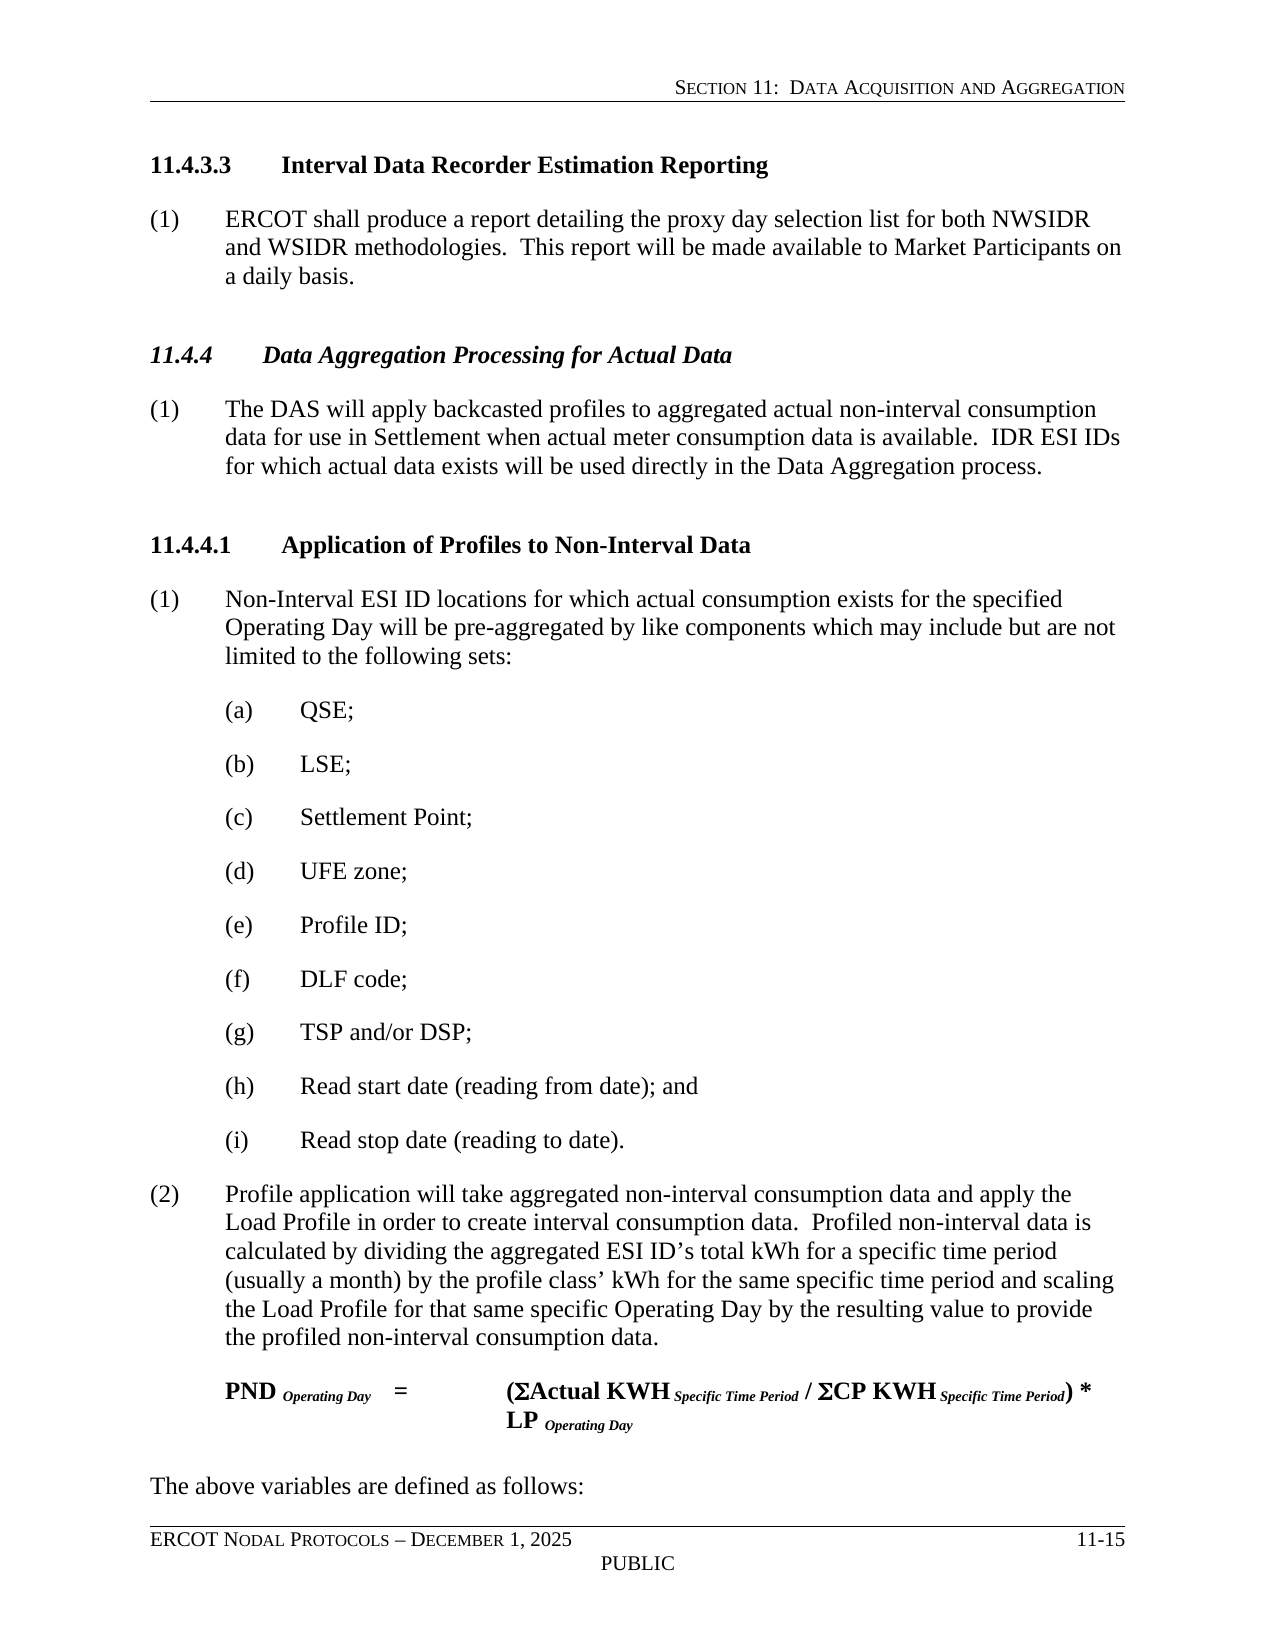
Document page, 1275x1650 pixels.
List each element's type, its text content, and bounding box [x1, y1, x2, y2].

text (2) Profile application will take aggregated non-interval consumption data and apply the Load Profile in order to create interval consumption data. Profiled non-interval data is calculated by dividing the aggregated ESI ID’s total kWh for a specific time period (usually a month) by the profile class’ kWh for the same specific time period and scaling the Load Profile for that same specific Operating Day by the resulting value to provide the profiled non-interval consumption data. [150, 1179, 1125, 1351]
text (1) ERCOT shall produce a report detailing the proxy day selection list for both NWSIDR and WSIDR methodologies. This report will be made available to Market Participants on a daily basis. [150, 204, 1125, 290]
list (c) Settlement Point; [225, 802, 1125, 831]
text (1) Non-Interval ESI ID locations for which actual consumption exists for the specified Operating Day will be pre-aggregated by like components which may include but are not limited to the following sets: [150, 584, 1125, 670]
list (e) Profile ID; [225, 910, 1125, 939]
text 11.4.4.1 Application of Profiles to Non-Interval Data [150, 530, 1125, 559]
text (1) The DAS will apply backcasted profiles to aggregated actual non-interval consumption data for use in Settlement when actual meter consumption data is available. IDR ESI IDs for which actual data exists will be used directly in the Data Aggregation process. [150, 394, 1125, 480]
list (b) LSE; [225, 749, 1125, 777]
text The above variables are defined as follows: [150, 1471, 1125, 1500]
text 11.4.3.3 Interval Data Recorder Estimation Reporting [150, 150, 1125, 179]
list (f) DLF code; [225, 964, 1125, 992]
text PND Operating Day = (Actual KWH Specific Time Period / CP KWH Specific Time Period) * LP Operating Day [225, 1376, 1125, 1434]
list (d) UFE zone; [225, 856, 1125, 885]
list (i) Read stop date (reading to date). [225, 1125, 1125, 1154]
text 11.4.4 Data Aggregation Processing for Actual Data [150, 340, 1125, 369]
list (g) TSP and/or DSP; [225, 1017, 1125, 1046]
list (a) QSE; [225, 695, 1125, 724]
list (h) Read start date (reading from date); and [225, 1071, 1125, 1100]
